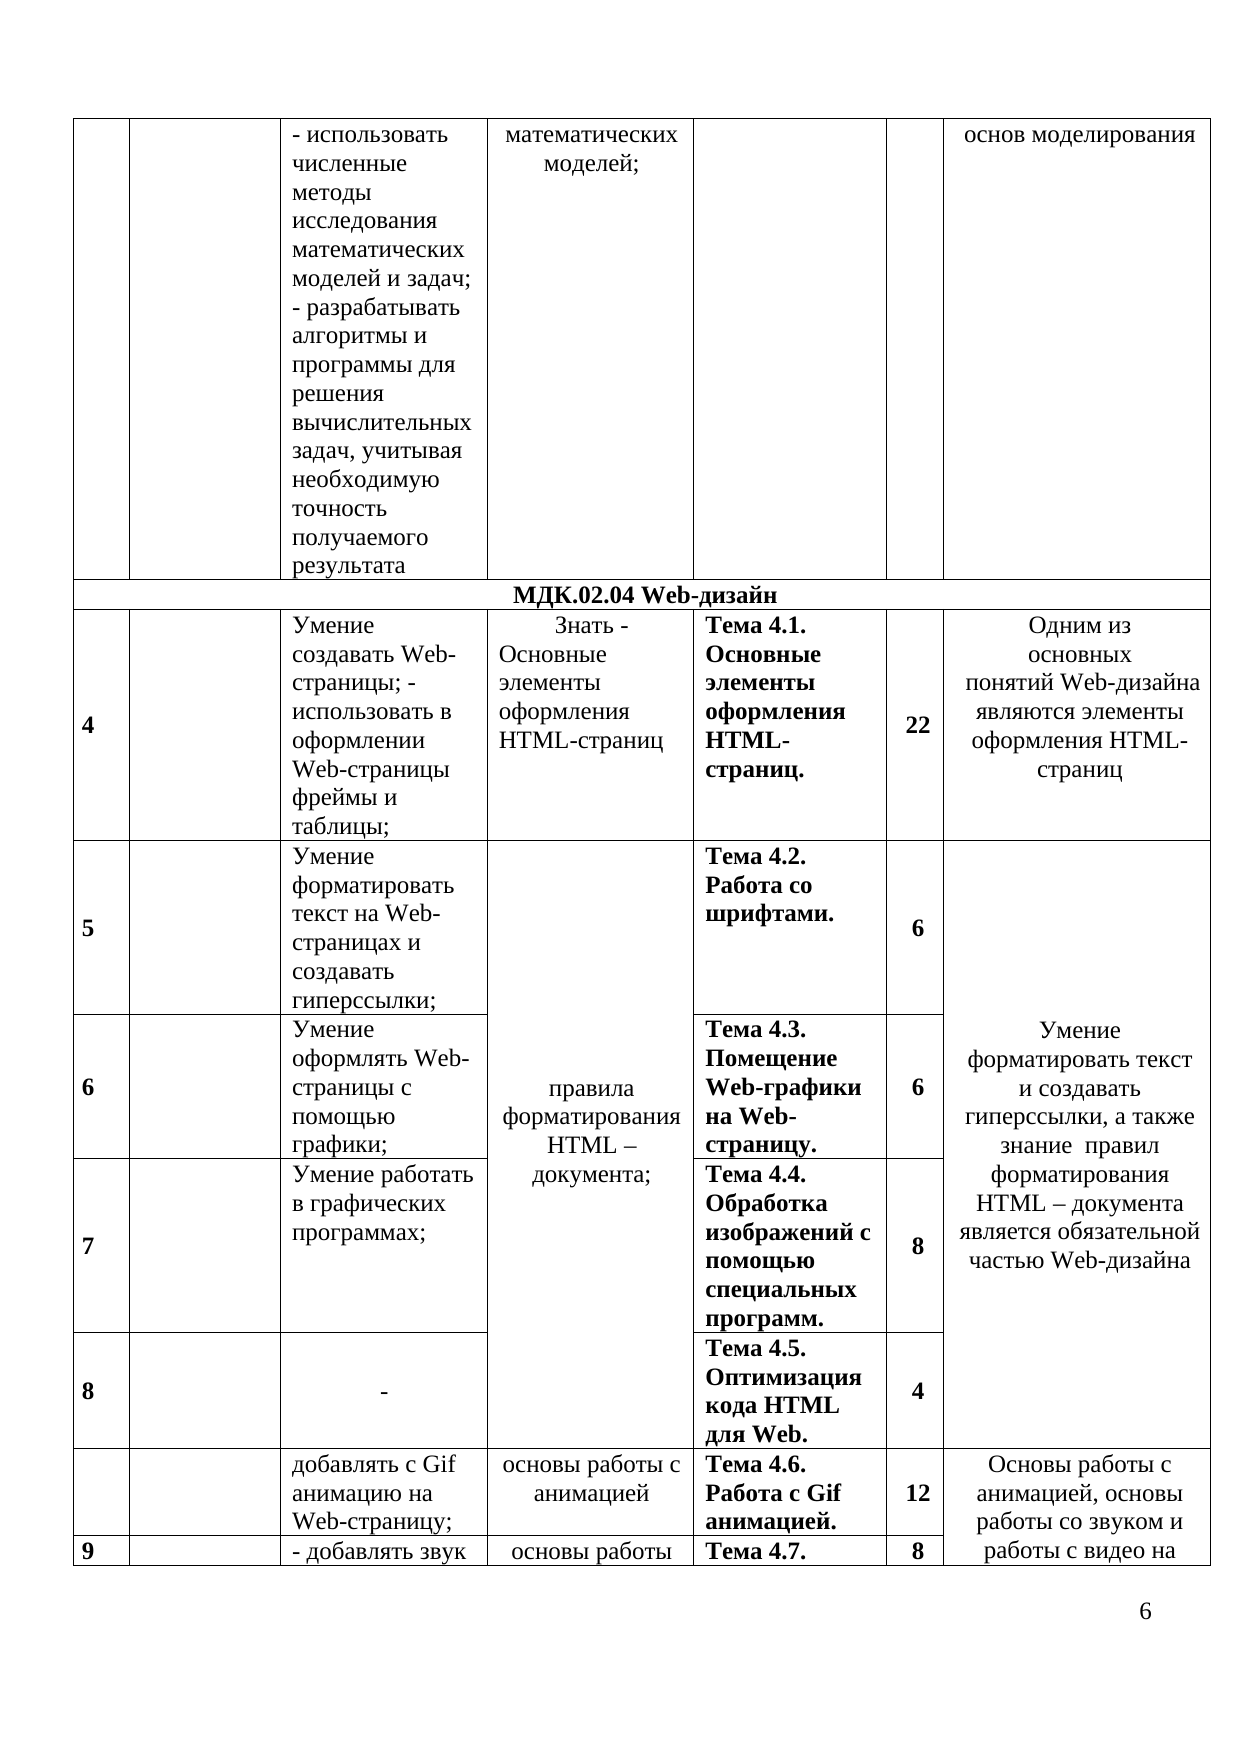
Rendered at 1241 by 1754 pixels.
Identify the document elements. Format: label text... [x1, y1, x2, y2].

table_cell 30 [887, 119, 943, 579]
table_cell Умение работать в графических программах; [281, 1159, 487, 1332]
table_cell Тема 4.6. Работа с Gif анимацией. [694, 1449, 886, 1535]
table_cell [130, 1159, 280, 1332]
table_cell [694, 1536, 886, 1565]
table_cell 6 [887, 1015, 943, 1158]
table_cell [694, 119, 886, 579]
table_cell 8 [74, 1333, 129, 1448]
table_cell [130, 610, 280, 840]
table_cell 22 [887, 610, 943, 840]
table_cell 6 [887, 841, 943, 1013]
table_cell 4 [887, 1333, 943, 1448]
table_cell [130, 1015, 280, 1158]
table_cell добавлять с Gif анимацию на Web-страницу; [281, 1449, 487, 1535]
table_cell Основы работы с анимацией, основы работы со звуком и работы с видео на Web-странице является обязательной частью Web-дизайна [944, 1449, 1210, 1565]
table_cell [944, 119, 1210, 579]
table_cell МДК.02.04 Web-дизайн [74, 580, 1210, 609]
table_cell 3 [74, 119, 129, 579]
table_cell 6 [74, 1015, 129, 1158]
table_cell Тема 4.2. Работа со шрифтами. [694, 841, 886, 1013]
table_cell [130, 841, 280, 1013]
table_cell Умение форматировать текст на Web-страницах и создавать гиперссылки; [281, 841, 487, 1013]
table_cell Тема 4.4. Обработка изображений с помощью специальных программ. [694, 1159, 886, 1332]
table_cell 5 [74, 841, 129, 1013]
table_cell [130, 1536, 280, 1565]
table_cell 7 [74, 1159, 129, 1332]
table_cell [488, 1536, 693, 1565]
table_cell 4 [74, 610, 129, 840]
table_cell [74, 1449, 129, 1535]
table_cell Тема 4.3. Помещение Web-графики на Web-страницу. [694, 1015, 886, 1158]
table_cell 8 [887, 1536, 943, 1565]
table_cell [281, 1536, 487, 1565]
table_cell Знать - Основные элементы оформления HTML-страниц [488, 610, 693, 840]
table_cell 9 [74, 1536, 129, 1565]
table_cell 8 [887, 1159, 943, 1332]
table_cell Умение создавать Web-страницы; - использовать в оформлении Web-страницы фреймы и таблицы; [281, 610, 487, 840]
table_cell [130, 119, 280, 579]
table_cell Тема 4.5. Оптимизация кода HTML для Web. [694, 1333, 886, 1448]
table_cell [130, 1333, 280, 1448]
table_cell 12 [887, 1449, 943, 1535]
table_cell основы работы с анимацией [488, 1449, 693, 1535]
table_cell Умение оформлять Web-страницы с помощью графики; [281, 1015, 487, 1158]
table_cell Одним из основных понятий Web-дизайна являются элементы оформления HTML-страниц [944, 610, 1210, 840]
table_cell Умение форматировать текст и создавать гиперссылки, а также знание правил форматирования HTML – документа является обязательной частью Web-дизайна [944, 841, 1210, 1448]
table_cell Тема 4.1. Основные элементы оформления HTML-страниц. [694, 610, 886, 840]
table_cell [130, 1449, 280, 1535]
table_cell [281, 119, 487, 579]
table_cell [488, 119, 693, 579]
table_cell правила форматирования HTML – документа; [488, 841, 693, 1448]
table_cell - [281, 1333, 487, 1448]
